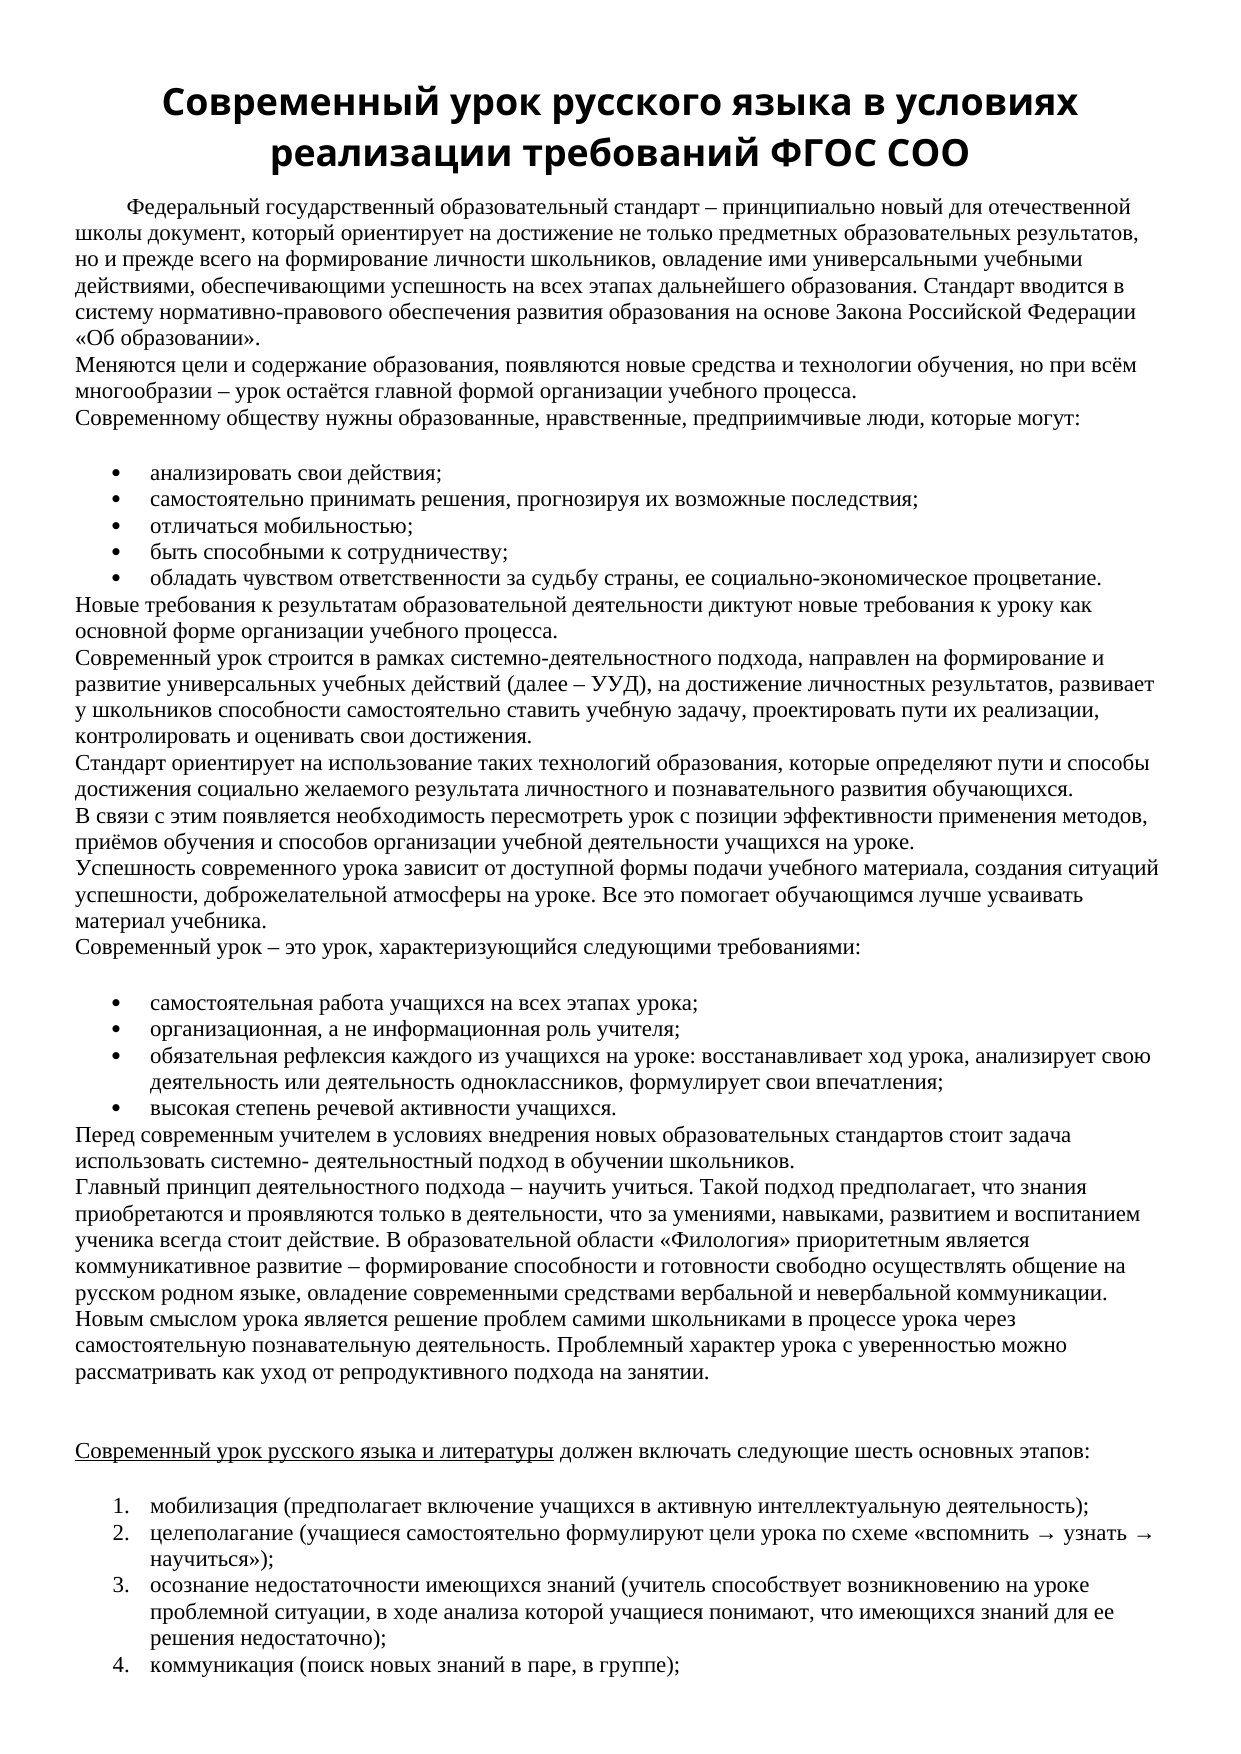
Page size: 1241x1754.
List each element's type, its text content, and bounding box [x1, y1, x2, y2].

list обладать чувством ответственности за судьбу страны, ее социально-экономическое процветание. [112, 564, 1165, 591]
text Успешность современного урока зависит от доступной формы подачи учебного материала, создания ситуаций успешности, доброжелательной атмосферы на уроке. Все это помогает обучающимся лучше усваивать материал учебника. [75, 854, 1165, 933]
list коммуникация (поиск новых знаний в паре, в группе); [112, 1651, 1165, 1677]
list отличаться мобильностью; [112, 512, 1165, 538]
list мобилизация (предполагает включение учащихся в активную интеллектуальную деятельность); [112, 1492, 1165, 1519]
text Стандарт ориентирует на использование таких технологий образования, которые определяют пути и способы достижения социально желаемого результата личностного и познавательного развития обучающихся. [75, 749, 1165, 802]
text Современный урок – это урок, характеризующийся следующими требованиями: [75, 933, 1165, 960]
text Перед современным учителем в условиях внедрения новых образовательных стандартов стоит задача использовать системно- деятельностный подход в обучении школьников. [75, 1121, 1165, 1173]
list организационная, а не информационная роль учителя; [112, 1015, 1165, 1042]
list осознание недостаточности имеющихся знаний (учитель способствует возникновению на уроке проблемной ситуации, в ходе анализа которой учащиеся понимают, что имеющихся знаний для ее решения недостаточно); [112, 1572, 1165, 1651]
text Современный урок русского языка в условиях реализации требований ФГОС СОО [75, 75, 1165, 177]
list быть способными к сотрудничеству; [112, 538, 1165, 564]
text Федеральный государственный образовательный стандарт – принципиально новый для отечественной школы документ, который ориентирует на достижение не только предметных образовательных результатов, но и прежде всего на формирование личности школьников, овладение ими универсальными учебными действиями, обеспечивающими успешность на всех этапах дальнейшего образования. Стандарт вводится в систему нормативно-правового обеспечения развития образования на основе Закона Российской Федерации «Об образовании». [75, 193, 1165, 351]
list обязательная рефлексия каждого из учащихся на уроке: восстанавливает ход урока, анализирует свою деятельность или деятельность одноклассников, формулирует свои впечатления; [112, 1042, 1165, 1094]
list целеполагание (учащиеся самостоятельно формулируют цели урока по схеме «вспомнить → узнать → научиться»); [112, 1519, 1165, 1572]
list высокая степень речевой активности учащихся. [112, 1094, 1165, 1121]
text В связи с этим появляется необходимость пересмотреть урок с позиции эффективности применения методов, приёмов обучения и способов организации учебной деятельности учащихся на уроке. [75, 802, 1165, 854]
list самостоятельно принимать решения, прогнозируя их возможные последствия; [112, 485, 1165, 512]
text Новым смыслом урока является решение проблем самими школьниками в процессе урока через самостоятельную познавательную деятельность. Проблемный характер урока с уверенностью можно рассматривать как уход от репродуктивного подхода на занятии. [75, 1305, 1165, 1384]
list анализировать свои действия; [112, 459, 1165, 485]
text Главный принцип деятельностного подхода – научить учиться. Такой подход предполагает, что знания приобретаются и проявляются только в деятельности, что за умениями, навыками, развитием и воспитанием ученика всегда стоит действие. В образовательной области «Филология» приоритетным является коммуникативное развитие – формирование способности и готовности свободно осуществлять общение на русском родном языке, овладение современными средствами вербальной и невербальной коммуникации. [75, 1173, 1165, 1305]
list самостоятельная работа учащихся на всех этапах урока; [112, 989, 1165, 1015]
text Современному обществу нужны образованные, нравственные, предприимчивые люди, которые могут: [75, 403, 1165, 430]
text Новые требования к результатам образовательной деятельности диктуют новые требования к уроку как основной форме организации учебного процесса. [75, 591, 1165, 643]
text Меняются цели и содержание образования, появляются новые средства и технологии обучения, но при всём многообразии – урок остаётся главной формой организации учебного процесса. [75, 351, 1165, 403]
text Современный урок русского языка и литературы должен включать следующие шесть основных этапов: [75, 1437, 1165, 1463]
text Современный урок строится в рамках системно-деятельностного подхода, направлен на формирование и развитие универсальных учебных действий (далее – УУД), на достижение личностных результатов, развивает у школьников способности самостоятельно ставить учебную задачу, проектировать пути их реализации, контролировать и оценивать свои достижения. [75, 643, 1165, 749]
